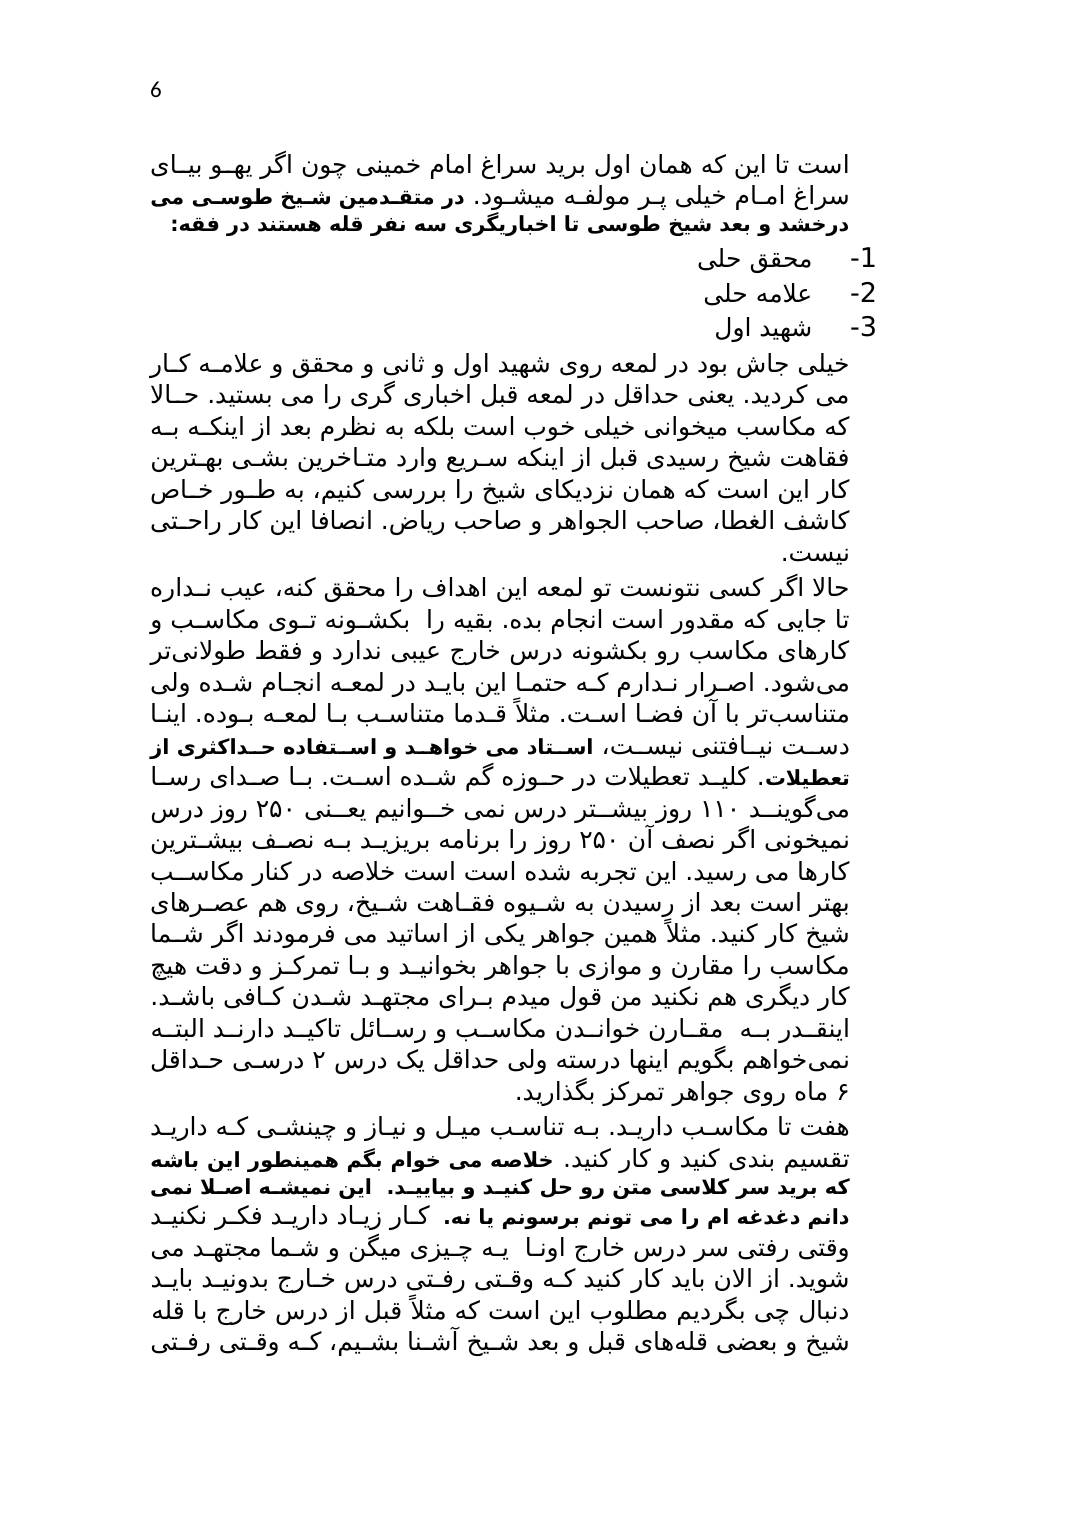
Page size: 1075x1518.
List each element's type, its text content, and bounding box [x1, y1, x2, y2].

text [150, 150, 850, 237]
list محقق حلی [150, 243, 850, 274]
text حالا اگر کسی نتونست تو لمعه این اهداف را محقق کنه، عیب نداره تا جایی که مقدور است انجام بده. بقیه را بکشونه توی مکاسب و کارهای مکاسب رو بکشونه درس خارج عیبی ندارد و فقط طولانی‌تر می‌شود. اصرار ندارم که حتما این باید در لمعه انجام شده ولی متناسب‌تر با آن فضا است. مثلاً قدما متناسب با لمعه بوده. اینا دست نیافتنی نیست، استاد می خواهد و استفاده حداکثری از تعطیلات. کلید تعطیلات در حوزه گم شده است. با صدای رسا می‌گویند ۱۱۰ روز بیشتر درس نمی خوانیم یعنی ۲۵۰ روز درس نمیخونی اگر نصف آن ۲۵۰ روز را برنامه بریزید به نصف بیشترین کارها می رسید. این تجربه شده است است خلاصه در کنار مکاسب بهتر است بعد از رسیدن به شیوه فقاهت شیخ، روی هم عصرهای شیخ کار کنید. مثلاً همین جواهر یکی از اساتید می فرمودند اگر شما مکاسب را مقارن و موازی با جواهر بخوانید و با تمرکز و دقت هیچ کار دیگری هم نکنید من قول میدم برای مجتهد شدن کافی باشد. اینقدر به مقارن خواندن مکاسب و رسائل تاکید دارند البته نمی‌خواهم بگویم اینها درسته ولی حداقل یک درس ۲ درسی حداقل ۶ ماه روی جواهر تمرکز بگذارید. [150, 573, 850, 1106]
list شهید اول [150, 311, 850, 342]
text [150, 1112, 850, 1357]
text خیلی جاش بود در لمعه روی شهید اول و ثانی و محقق و علامه کار می کردید. یعنی حداقل در لمعه قبل اخباری گری را می بستید. حالا که مکاسب میخوانی خیلی خوب است بلکه به نظرم بعد از اینکه به فقاهت شیخ رسیدی قبل از اینکه سریع وارد متاخرین بشی بهترین کار این است که همان نزدیکای شیخ را بررسی کنیم، به طور خاص کاشف الغطا، صاحب الجواهر و صاحب ریاض. انصافا این کار راحتی نیست. [150, 349, 850, 567]
list علامه حلی [150, 277, 850, 308]
